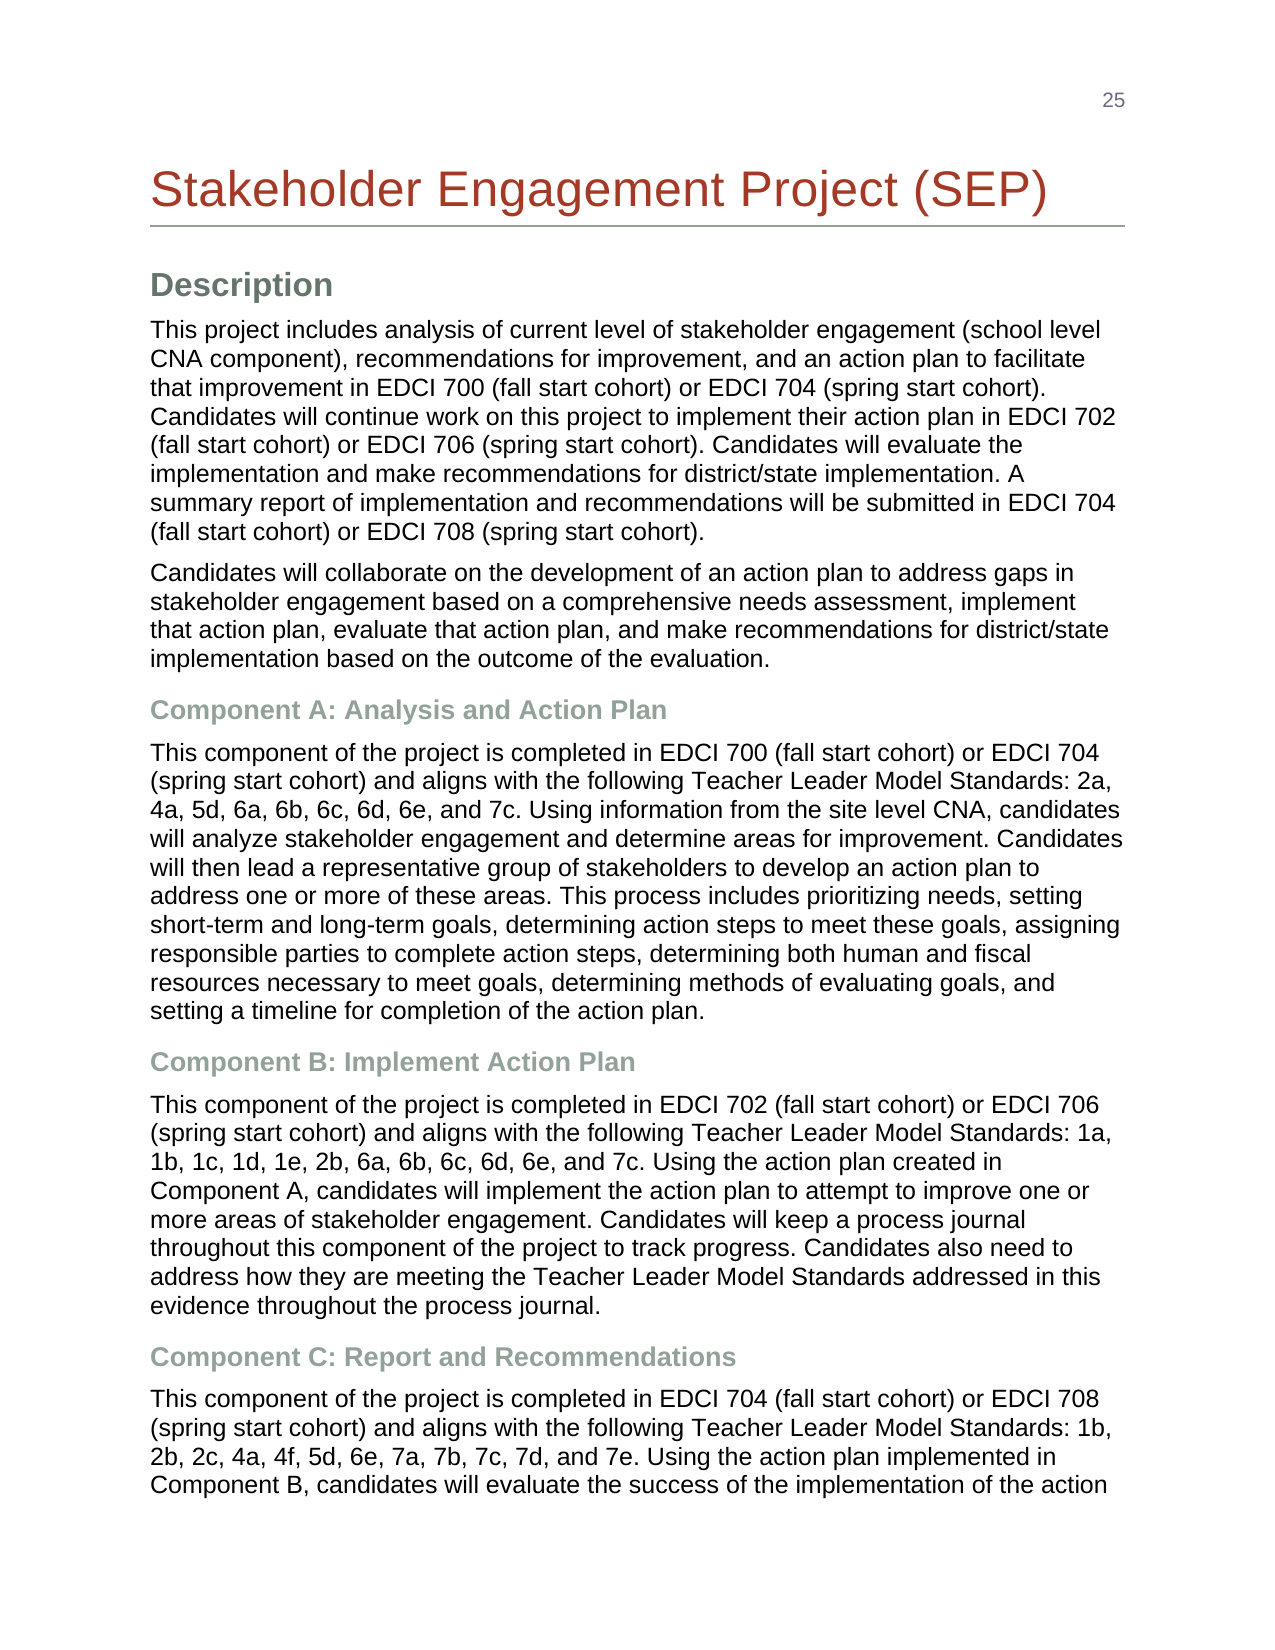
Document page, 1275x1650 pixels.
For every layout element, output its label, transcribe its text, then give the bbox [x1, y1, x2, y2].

subtitle Description [150, 264, 1125, 303]
title Stakeholder Engagement Project (SEP) [150, 159, 1125, 225]
subtitle Component B: Implement Action Plan [150, 1046, 1125, 1077]
subtitle Component C: Report and Recommendations [150, 1341, 1125, 1372]
text This project includes analysis of current level of stakeholder engagement (school level CNA component), recommendations for improvement, and an action plan to facilitate that improvement in EDCI 700 (fall start cohort) or EDCI 704 (spring start cohort). Candidates will continue work on this project to implement their action plan in EDCI 702 (fall start cohort) or EDCI 706 (spring start cohort). Candidates will evaluate the implementation and make recommendations for district/state implementation. A summary report of implementation and recommendations will be submitted in EDCI 704 (fall start cohort) or EDCI 708 (spring start cohort). [150, 316, 1125, 546]
text Candidates will collaborate on the development of an action plan to address gaps in stakeholder engagement based on a comprehensive needs assessment, implement that action plan, evaluate that action plan, and make recommendations for district/state implementation based on the outcome of the evaluation. [150, 558, 1125, 673]
text This component of the project is completed in EDCI 702 (fall start cohort) or EDCI 706 (spring start cohort) and aligns with the following Teacher Leader Model Standards: 1a, 1b, 1c, 1d, 1e, 2b, 6a, 6b, 6c, 6d, 6e, and 7c. Using the action plan created in Component A, candidates will implement the action plan to attempt to improve one or more areas of stakeholder engagement. Candidates will keep a process journal throughout this component of the project to track progress. Candidates also need to address how they are meeting the Teacher Leader Model Standards addressed in this evidence throughout the process journal. [150, 1090, 1125, 1320]
subtitle Component A: Analysis and Action Plan [150, 694, 1125, 725]
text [150, 1384, 1125, 1499]
text This component of the project is completed in EDCI 700 (fall start cohort) or EDCI 704 (spring start cohort) and aligns with the following Teacher Leader Model Standards: 2a, 4a, 5d, 6a, 6b, 6c, 6d, 6e, and 7c. Using information from the site level CNA, candidates will analyze stakeholder engagement and determine areas for improvement. Candidates will then lead a representative group of stakeholders to develop an action plan to address one or more of these areas. This process includes prioritizing needs, setting short-term and long-term goals, determining action steps to meet these goals, assigning responsible parties to complete action steps, determining both human and fiscal resources necessary to meet goals, determining methods of evaluating goals, and setting a timeline for completion of the action plan. [150, 738, 1125, 1025]
